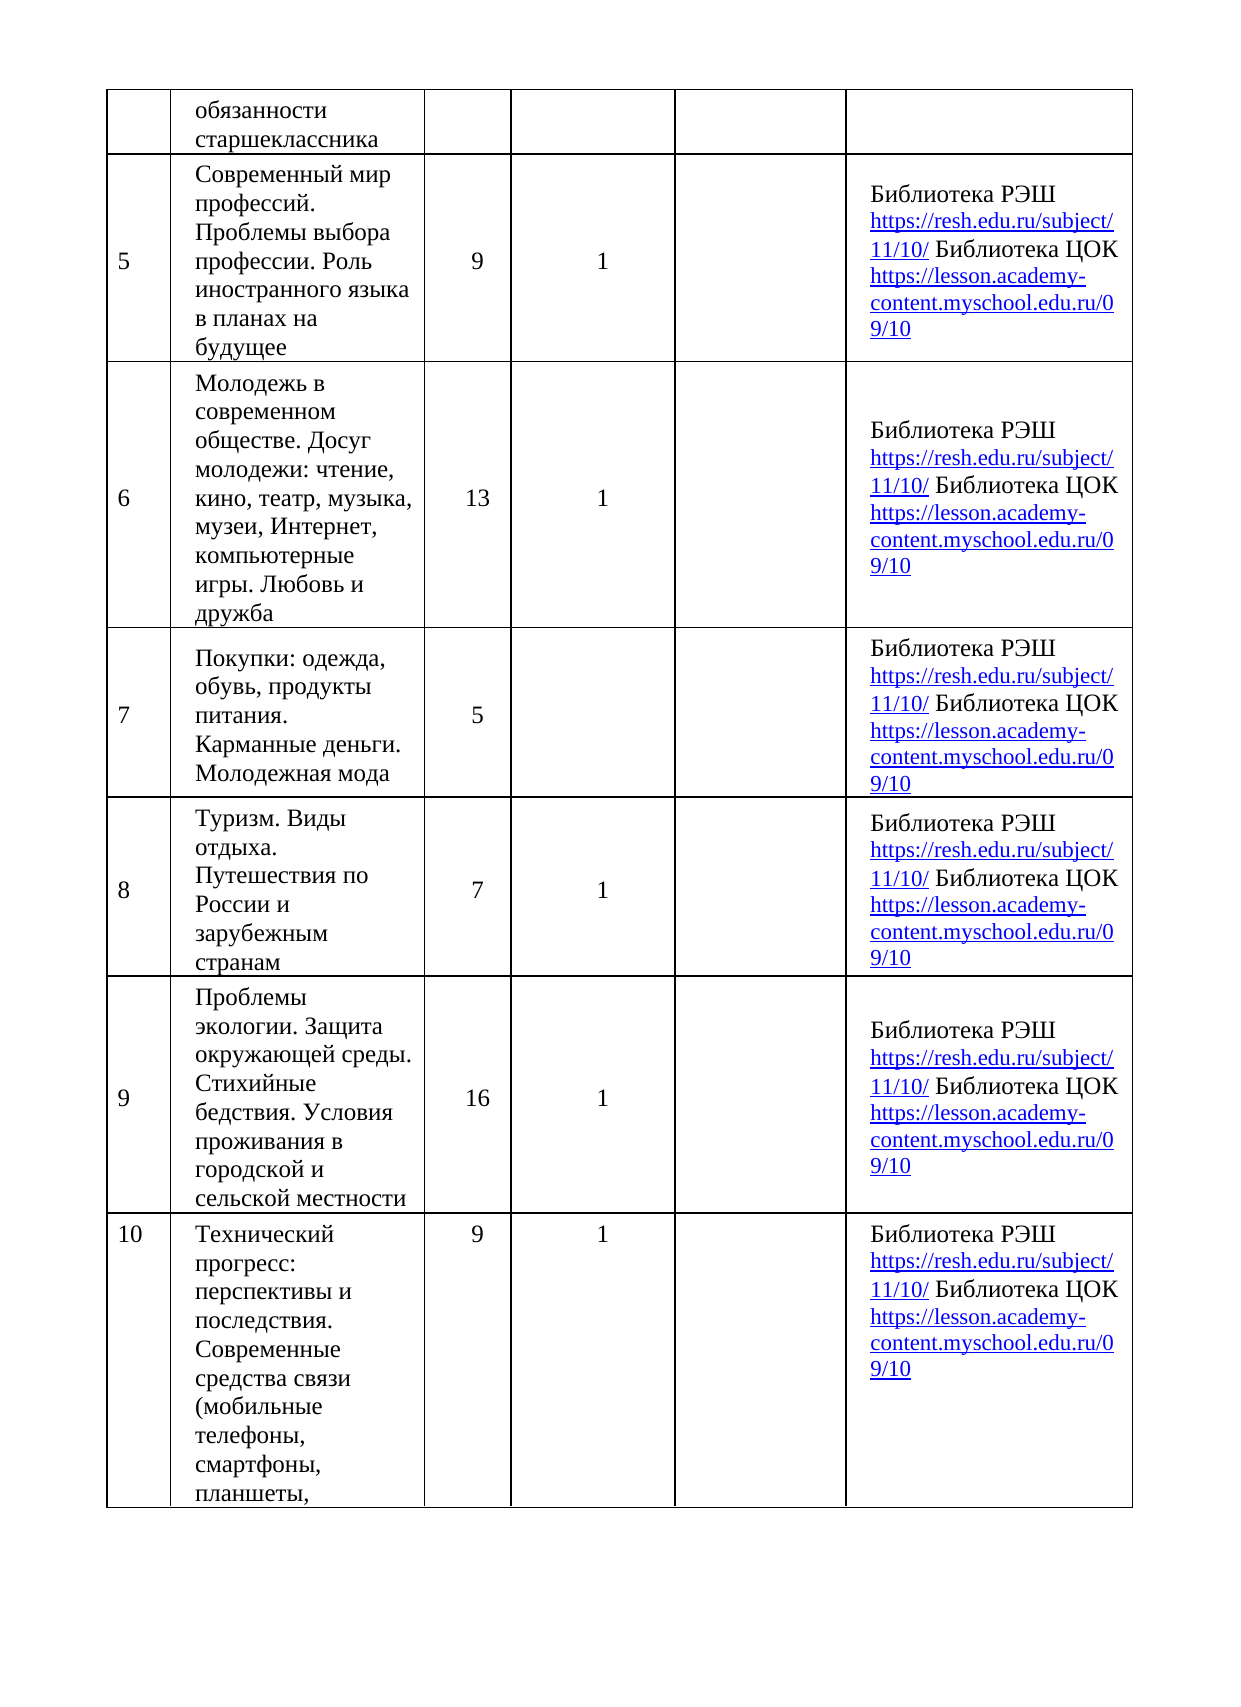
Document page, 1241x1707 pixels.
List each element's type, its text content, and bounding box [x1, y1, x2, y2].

table_cell 1 [512, 362, 674, 626]
table_cell 9 [425, 1214, 510, 1506]
table_cell 5 [425, 628, 510, 796]
table_cell 1 [512, 977, 674, 1212]
table_cell 1 [512, 1214, 674, 1506]
table_cell Библиотека РЭШ https://resh.edu.ru/subject/11/10/ Библиотека ЦОК https://lesson.academy-content.myschool.edu.ru/09/10 [847, 798, 1132, 975]
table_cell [171, 90, 424, 153]
table_cell 7 [425, 798, 510, 975]
table_cell 9 [425, 155, 510, 361]
table_cell [676, 1214, 845, 1506]
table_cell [847, 1214, 1132, 1506]
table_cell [847, 90, 1132, 153]
table_cell 7 [108, 628, 170, 796]
table_cell Библиотека РЭШ https://resh.edu.ru/subject/11/10/ Библиотека ЦОК https://lesson.academy-content.myschool.edu.ru/09/10 [847, 977, 1132, 1212]
table_cell [512, 628, 674, 796]
table_cell 7 [425, 90, 510, 153]
table_cell 1 [512, 798, 674, 975]
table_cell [171, 1214, 424, 1506]
table_cell Библиотека РЭШ https://resh.edu.ru/subject/11/10/ Библиотека ЦОК https://lesson.academy-content.myschool.edu.ru/09/10 [847, 155, 1132, 361]
table_cell Библиотека РЭШ https://resh.edu.ru/subject/11/10/ Библиотека ЦОК https://lesson.academy-content.myschool.edu.ru/09/10 [847, 362, 1132, 626]
table_cell [676, 362, 845, 626]
table_cell [676, 90, 845, 153]
table_cell Покупки: одежда, обувь, продукты питания. Карманные деньги. Молодежная мода [171, 628, 424, 796]
table_cell [676, 977, 845, 1212]
table_cell [676, 798, 845, 975]
table_cell [676, 155, 845, 361]
table_cell 8 [108, 798, 170, 975]
table_cell [512, 90, 674, 153]
table_cell [676, 628, 845, 796]
table_cell Молодежь в современном обществе. Досуг молодежи: чтение, кино, театр, музыка, музеи, Интернет, компьютерные игры. Любовь и дружба [171, 362, 424, 626]
table_cell 5 [108, 155, 170, 361]
table_cell 9 [108, 977, 170, 1212]
table_cell 6 [108, 362, 170, 626]
table_cell 10 [108, 1214, 170, 1506]
table_cell 16 [425, 977, 510, 1212]
table_cell Библиотека РЭШ https://resh.edu.ru/subject/11/10/ Библиотека ЦОК https://lesson.academy-content.myschool.edu.ru/09/10 [847, 628, 1132, 796]
table_cell Проблемы экологии. Защита окружающей среды. Стихийные бедствия. Условия проживания в городской и сельской местности [171, 977, 424, 1212]
table_cell Современный мир профессий. Проблемы выбора профессии. Роль иностранного языка в планах на будущее [171, 155, 424, 361]
table_cell 13 [425, 362, 510, 626]
table_cell 4 [108, 90, 170, 153]
table_cell Туризм. Виды отдыха. Путешествия по России и зарубежным странам [171, 798, 424, 975]
table_cell 1 [512, 155, 674, 361]
